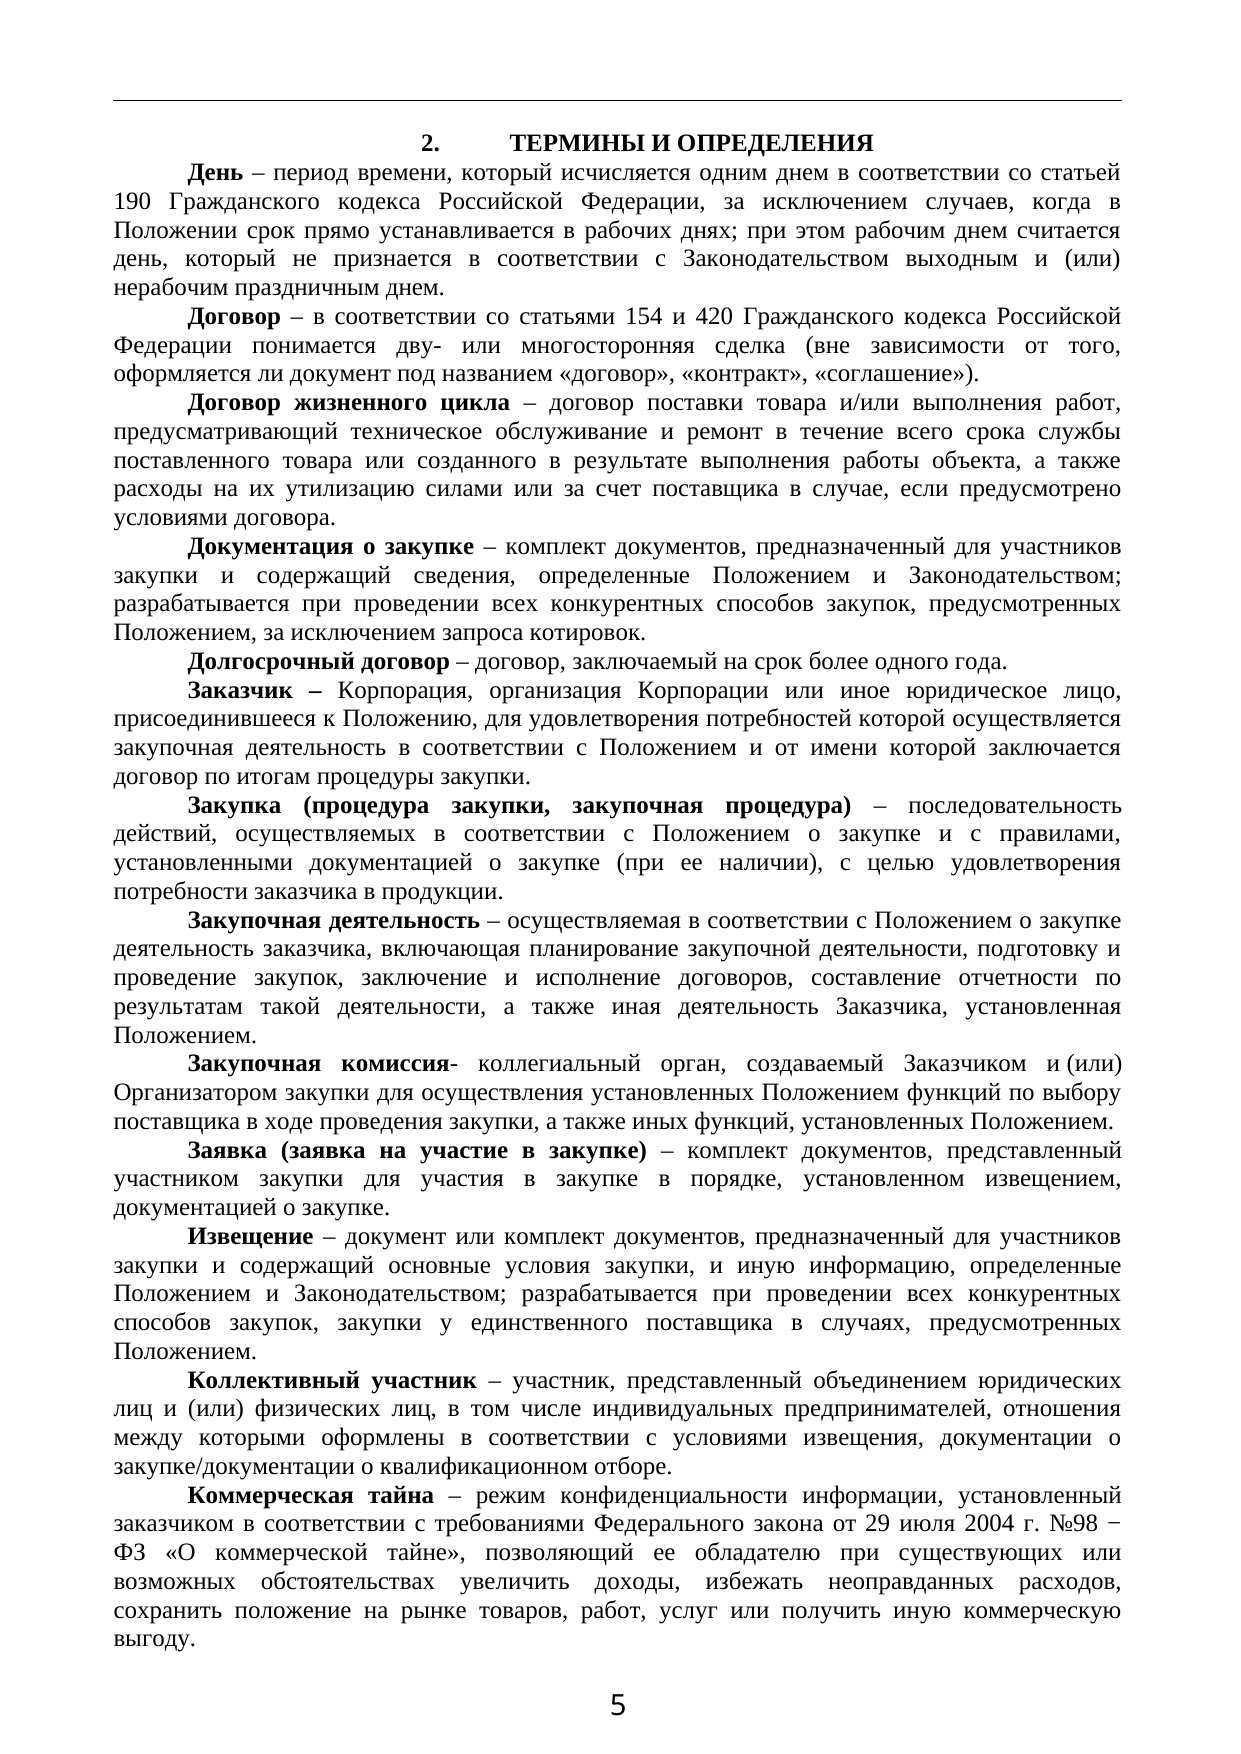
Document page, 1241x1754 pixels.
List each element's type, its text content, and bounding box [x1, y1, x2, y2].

list Коллективный участник – участник, представленный объединением юридических лиц и (или) физических лиц, в том числе индивидуальных предпринимателей, отношения между которыми оформлены в соответствии с условиями извещения, документации о закупке/документации о квалификационном отборе. [113, 1365, 1122, 1480]
list Извещение – документ или комплект документов, предназначенный для участников закупки и содержащий основные условия закупки, и иную информацию, определенные Положением и Законодательством; разрабатывается при проведении всех конкурентных способов закупок, закупки у единственного поставщика в случаях, предусмотренных Положением. [113, 1221, 1122, 1365]
text ТЕРМИНЫ И ОПРЕДЕЛЕНИЯ [113, 128, 1122, 157]
list Договор жизненного цикла – договор поставки товара и/или выполнения работ, предусматривающий техническое обслуживание и ремонт в течение всего срока службы поставленного товара или созданного в результате выполнения работы объекта, а также расходы на их утилизацию силами или за счет поставщика в случае, если предусмотрено условиями договора. [113, 387, 1122, 531]
list Долгосрочный договор – договор, заключаемый на срок более одного года. [113, 646, 1122, 675]
list Заказчик – Корпорация, организация Корпорации или иное юридическое лицо, присоединившееся к Положению, для удовлетворения потребностей которой осуществляется закупочная деятельность в соответствии с Положением и от имени которой заключается договор по итогам процедуры закупки. [113, 675, 1122, 790]
list Коммерческая тайна – режим конфиденциальности информации, установленный заказчиком в соответствии с требованиями Федерального закона от 29 июля 2004 г. №98 − ФЗ «О коммерческой тайне», позволяющий ее обладателю при существующих или возможных обстоятельствах увеличить доходы, избежать неоправданных расходов, сохранить положение на рынке товаров, работ, услуг или получить иную коммерческую выгоду. [113, 1480, 1122, 1652]
list Закупка (процедура закупки, закупочная процедура) – последовательность действий, осуществляемых в соответствии с Положением о закупке и с правилами, установленными документацией о закупке (при ее наличии), с целью удовлетворения потребности заказчика в продукции. [113, 790, 1122, 905]
list Документация о закупке – комплект документов, предназначенный для участников закупки и содержащий сведения, определенные Положением и Законодательством; разрабатывается при проведении всех конкурентных способов закупок, предусмотренных Положением, за исключением запроса котировок. [113, 531, 1122, 646]
list Закупочная комиссия- коллегиальный орган, создаваемый Заказчиком и (или) Организатором закупки для осуществления установленных Положением функций по выбору поставщика в ходе проведения закупки, а также иных функций, установленных Положением. [113, 1048, 1122, 1135]
list День – период времени, который исчисляется одним днем в соответствии со статьей 190 Гражданского кодекса Российской Федерации, за исключением случаев, когда в Положении срок прямо устанавливается в рабочих днях; при этом рабочим днем считается день, который не признается в соответствии с Законодательством выходным и (или) нерабочим праздничным днем. [113, 157, 1122, 301]
list Договор – в соответствии со статьями 154 и 420 Гражданского кодекса Российской Федерации понимается дву- или многосторонняя сделка (вне зависимости от того, оформляется ли документ под названием «договор», «контракт», «соглашение»). [113, 301, 1122, 387]
list Заявка (заявка на участие в закупке) – комплект документов, представленный участником закупки для участия в закупке в порядке, установленном извещением, документацией о закупке. [113, 1135, 1122, 1221]
list Закупочная деятельность – осуществляемая в соответствии с Положением о закупке деятельность заказчика, включающая планирование закупочной деятельности, подготовку и проведение закупок, заключение и исполнение договоров, составление отчетности по результатам такой деятельности, а также иная деятельность Заказчика, установленная Положением. [113, 905, 1122, 1048]
